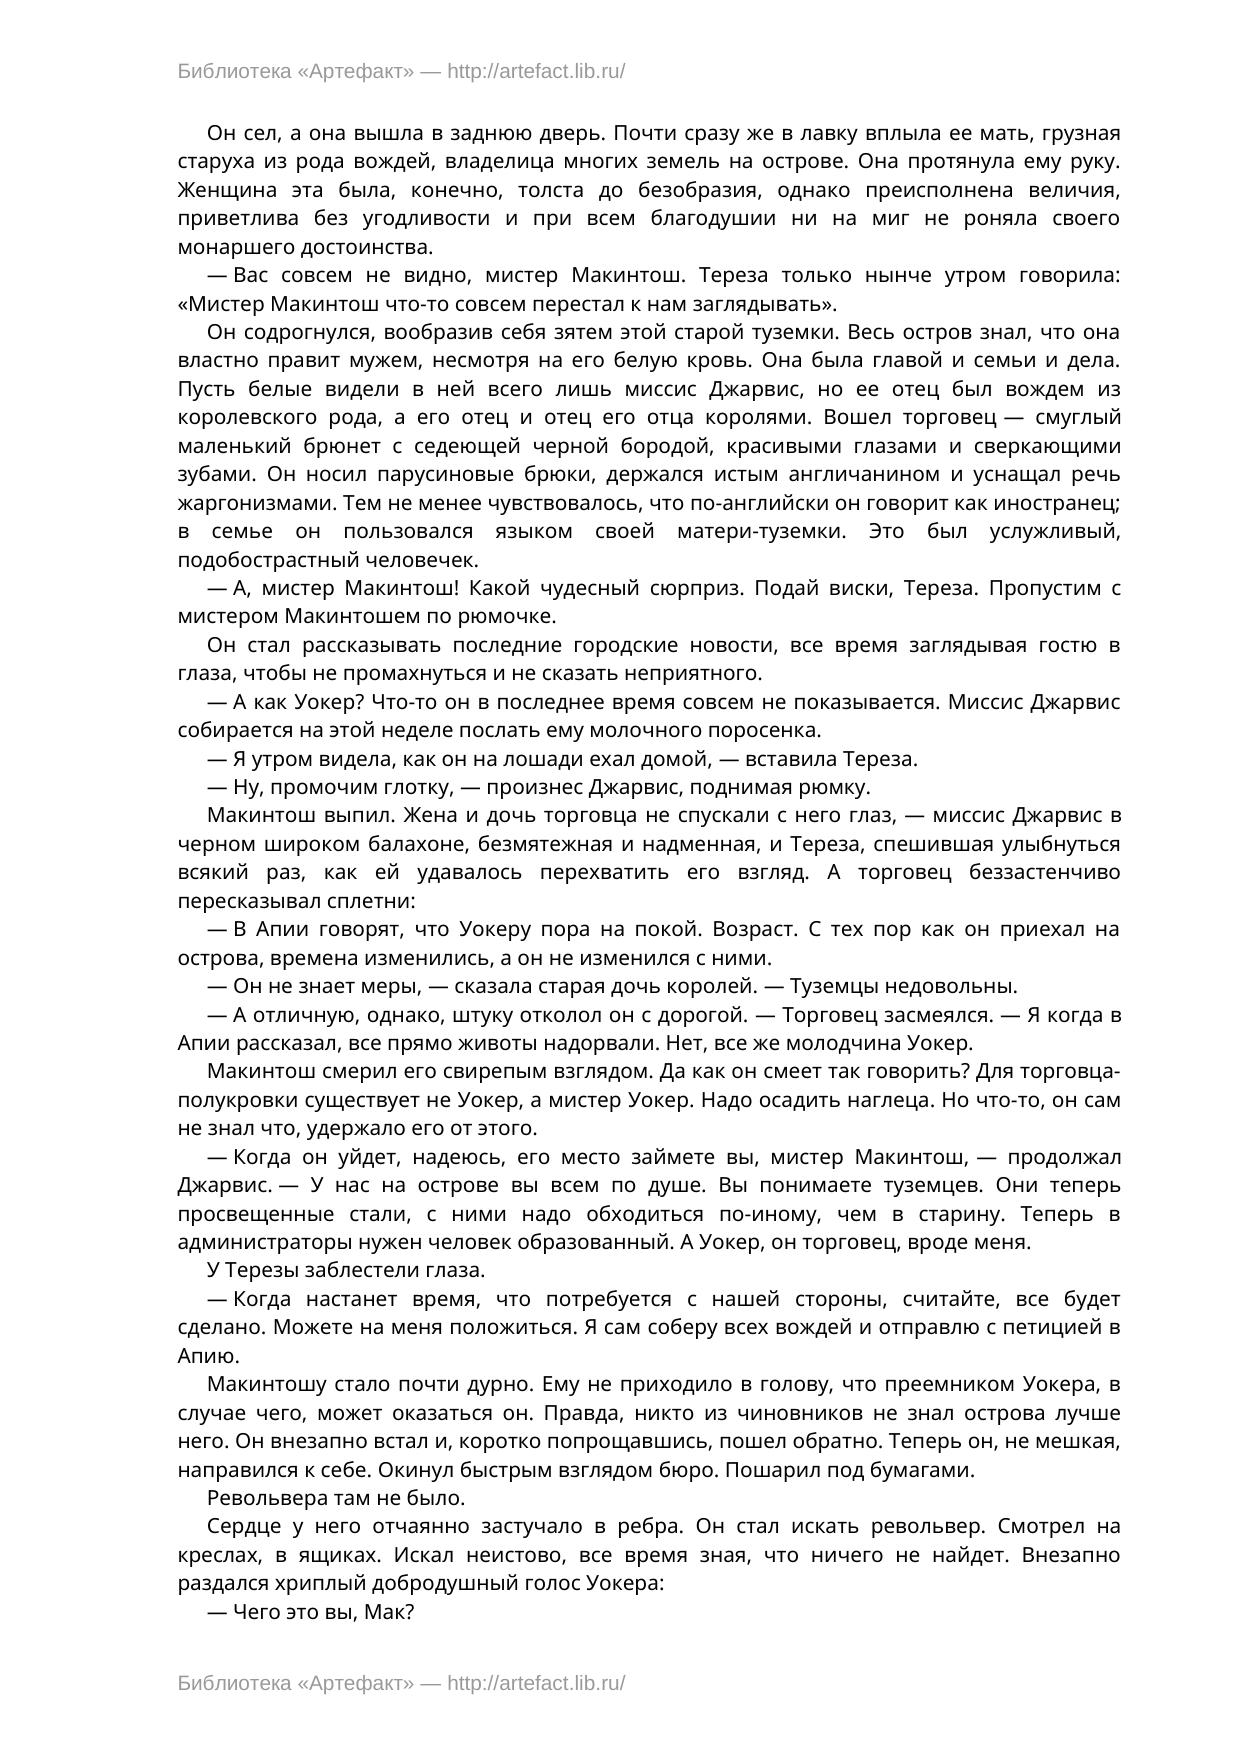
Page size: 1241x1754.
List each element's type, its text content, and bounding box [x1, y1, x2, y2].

text Он содрогнулся, вообразив себя зятем этой старой туземки. Весь остров знал, что она властно правит мужем, несмотря на его белую кровь. Она была главой и семьи и дела. Пусть белые видели в ней всего лишь миссис Джарвис, но ее отец был вождем из королевского рода, а его отец и отец его отца королями. Вошел торговец — смуглый маленький брюнет с седеющей черной бородой, красивыми глазами и сверкающими зубами. Он носил парусиновые брюки, держался истым англичанином и уснащал речь жаргонизмами. Тем не менее чувствовалось, что по-английски он говорит как иностранец; в семье он пользовался языком своей матери-туземки. Это был услужливый, подобострастный человечек. [177, 317, 1122, 573]
text — Вас совсем не видно, мистер Макинтош. Тереза только нынче утром говорила: «Мистер Макинтош что-то совсем перестал к нам заглядывать». [177, 260, 1122, 317]
text — А как Уокер? Что-то он в последнее время совсем не показывается. Миссис Джарвис собирается на этой неделе послать ему молочного поросенка. [177, 687, 1122, 744]
text — Он не знает меры, — сказала старая дочь королей. — Туземцы недовольны. [177, 971, 1122, 1000]
text Макинтошу стало почти дурно. Ему не приходило в голову, что преемником Уокера, в случае чего, может оказаться он. Правда, никто из чиновников не знал острова лучше него. Он внезапно встал и, коротко попрощавшись, пошел обратно. Теперь он, не мешкая, направился к себе. Окинул быстрым взглядом бюро. Пошарил под бумагами. [177, 1369, 1122, 1483]
text — Я утром видела, как он на лошади ехал домой, — вставила Тереза. [177, 744, 1122, 772]
text — Когда он уйдет, надеюсь, его место займете вы, мистер Макинтош, — продолжал Джарвис. — У нас на острове вы всем по душе. Вы понимаете туземцев. Они теперь просвещенные стали, с ними надо обходиться по-иному, чем в старину. Теперь в администраторы нужен человек образованный. А Уокер, он торговец, вроде меня. [177, 1142, 1122, 1256]
text — А отличную, однако, штуку отколол он с дорогой. — Торговец засмеялся. — Я когда в Апии рассказал, все прямо животы надорвали. Нет, все же молодчина Уокер. [177, 1000, 1122, 1057]
text — Ну, промочим глотку, — произнес Джарвис, поднимая рюмку. [177, 772, 1122, 801]
text — Когда настанет время, что потребуется с нашей стороны, считайте, все будет сделано. Можете на меня положиться. Я сам соберу всех вождей и отправлю с петицией в Апию. [177, 1284, 1122, 1369]
text Револьвера там не было. [177, 1483, 1122, 1512]
text Сердце у него отчаянно застучало в ребра. Он стал искать револьвер. Смотрел на креслах, в ящиках. Искал неистово, все время зная, что ничего не найдет. Внезапно раздался хриплый добродушный голос Уокера: [177, 1512, 1122, 1597]
text Он стал рассказывать последние городские новости, все время заглядывая гостю в глаза, чтобы не промахнуться и не сказать неприятного. [177, 630, 1122, 687]
text Макинтош выпил. Жена и дочь торговца не спускали с него глаз, — миссис Джарвис в черном широком балахоне, безмятежная и надменная, и Тереза, спешившая улыбнуться всякий раз, как ей удавалось перехватить его взгляд. А торговец беззастенчиво пересказывал сплетни: [177, 801, 1122, 914]
text — Чего это вы, Мак? [177, 1597, 1122, 1625]
text У Терезы заблестели глаза. [177, 1256, 1122, 1284]
text — В Апии говорят, что Уокеру пора на покой. Возраст. С тех пор как он приехал на острова, времена изменились, а он не изменился с ними. [177, 914, 1122, 971]
text Макинтош смерил его свирепым взглядом. Да как он смеет так говорить? Для торговца-полукровки существует не Уокер, а мистер Уокер. Надо осадить наглеца. Но что-то, он сам не знал что, удержало его от этого. [177, 1057, 1122, 1142]
text — А, мистер Макинтош! Какой чудесный сюрприз. Подай виски, Тереза. Пропустим с мистером Макинтошем по рюмочке. [177, 573, 1122, 630]
text Он сел, а она вышла в заднюю дверь. Почти сразу же в лавку вплыла ее мать, грузная старуха из рода вождей, владелица многих земель на острове. Она протянула ему руку. Женщина эта была, конечно, толста до безобразия, однако преисполнена величия, приветлива без угодливости и при всем благодушии ни на миг не роняла своего монаршего достоинства. [177, 118, 1122, 260]
